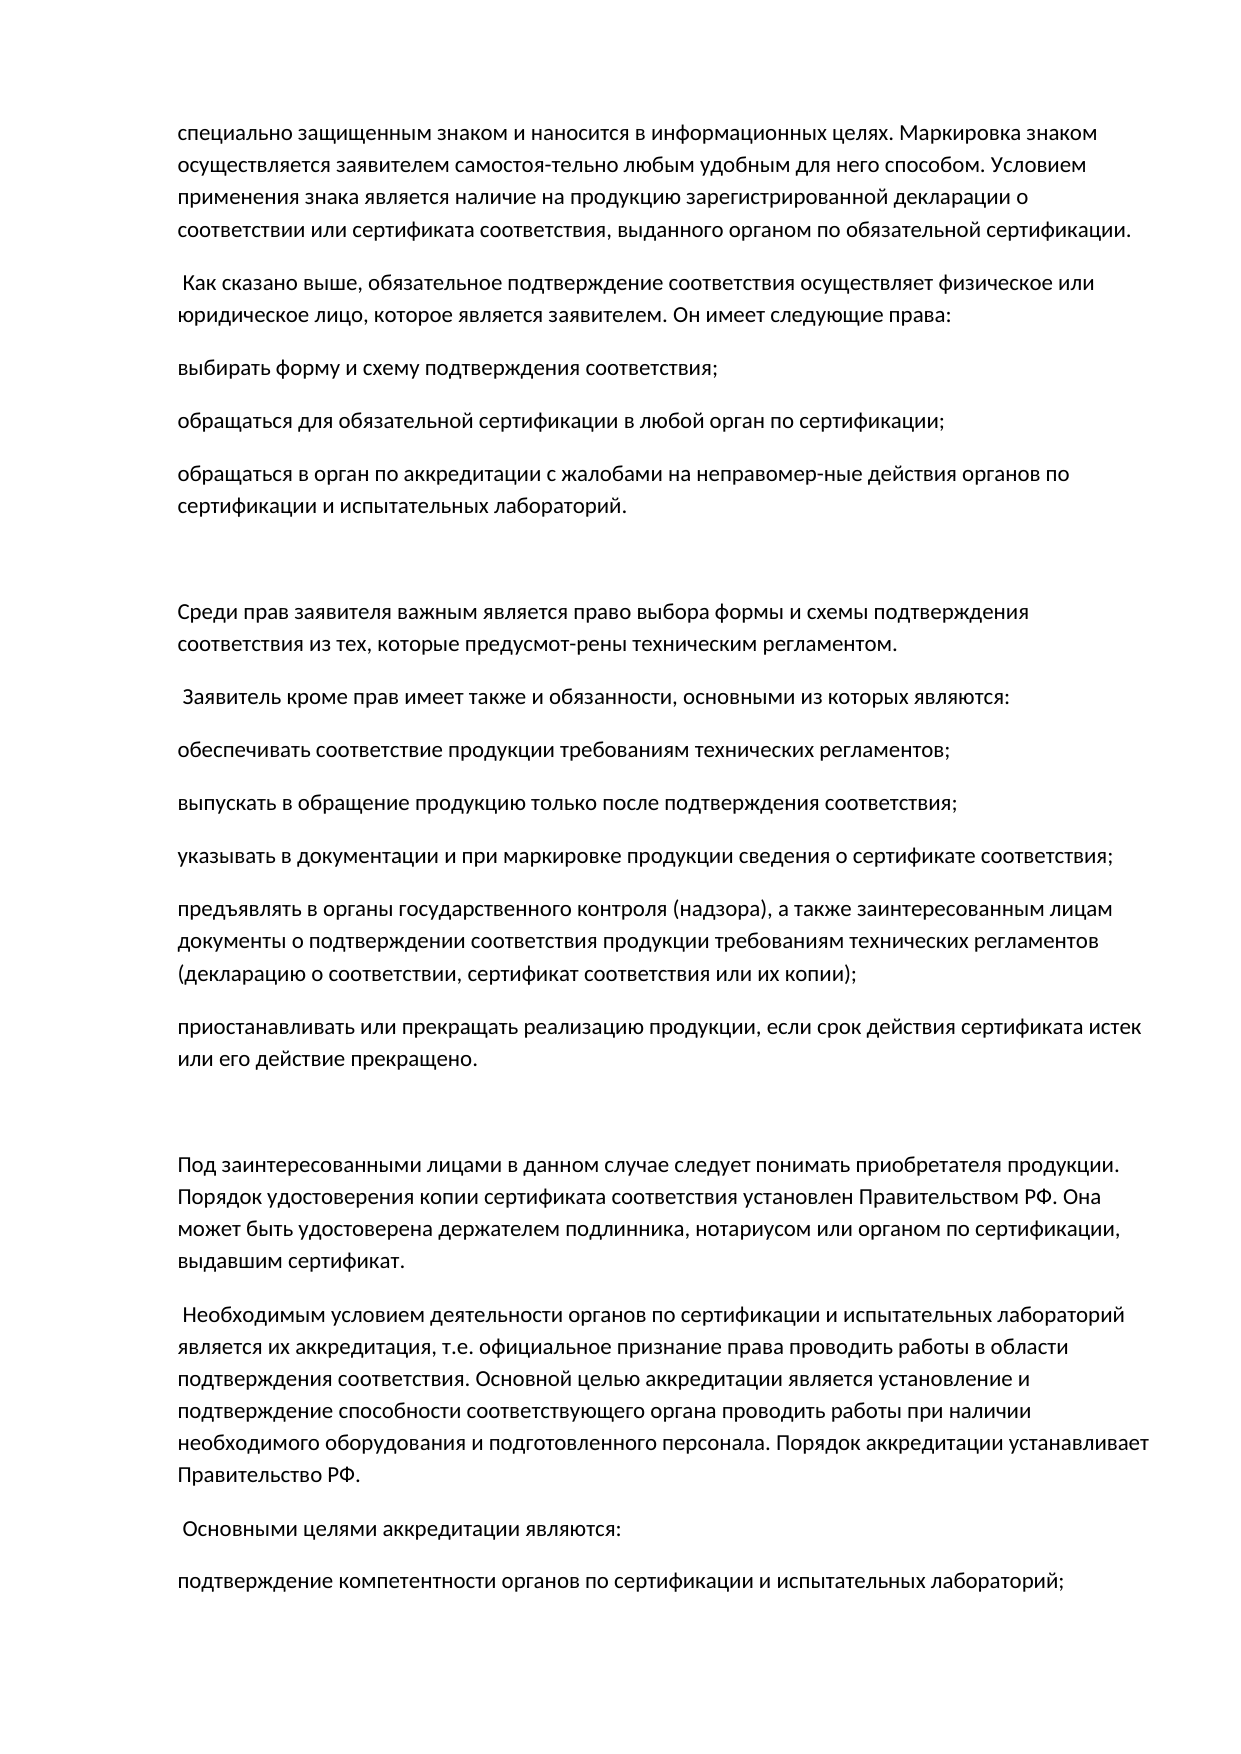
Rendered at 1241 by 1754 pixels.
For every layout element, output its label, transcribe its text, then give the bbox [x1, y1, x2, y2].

text Заявитель кроме прав имеет также и обязанности, основными из которых являются: [177, 682, 1152, 710]
text выбирать форму и схему подтверждения соответствия; [177, 353, 1152, 381]
text Под заинтересованными лицами в данном случае следует понимать приобретателя продукции. Порядок удостоверения копии сертификата соответствия установлен Правительством РФ. Она может быть удостоверена держателем подлинника, нотариусом или органом по сертификации, выдавшим сертификат. [177, 1150, 1152, 1275]
text приостанавливать или прекращать реализацию продукции, если срок действия сертификата истек или его действие прекращено. [177, 1012, 1152, 1072]
text предъявлять в органы государственного контроля (надзора), а также заинтересованным лицам документы о подтверждении соответствия продукции требованиям технических регламентов (декларацию о соответствии, сертификат соответствия или их копии); [177, 894, 1152, 987]
text обращаться в орган по аккредитации с жалобами на неправомер-ные действия органов по сертификации и испытательных лабораторий. [177, 459, 1152, 519]
text Основными целями аккредитации являются: [177, 1514, 1152, 1542]
text обеспечивать соответствие продукции требованиям технических регламентов; [177, 735, 1152, 763]
text Необходимым условием деятельности органов по сертификации и испытательных лабораторий является их аккредитация, т.е. официальное признание права проводить работы в области подтверждения соответствия. Основной целью аккредитации является установление и подтверждение способности соответствующего органа проводить работы при наличии необходимого оборудования и подготовленного персонала. Порядок аккредитации устанавливает Правительство РФ. [177, 1300, 1152, 1489]
text подтверждение компетентности органов по сертификации и испытательных лабораторий; [177, 1567, 1152, 1595]
text Среди прав заявителя важным является право выбора формы и схемы подтверждения соответствия из тех, которые предусмот-рены техническим регламентом. [177, 597, 1152, 657]
text Как сказано выше, обязательное подтверждение соответствия осуществляет физическое или юридическое лицо, которое является заявителем. Он имеет следующие права: [177, 268, 1152, 328]
text указывать в документации и при маркировке продукции сведения о сертификате соответствия; [177, 841, 1152, 869]
text обращаться для обязательной сертификации в любой орган по сертификации; [177, 406, 1152, 434]
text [177, 118, 1152, 243]
text выпускать в обращение продукцию только после подтверждения соответствия; [177, 788, 1152, 816]
